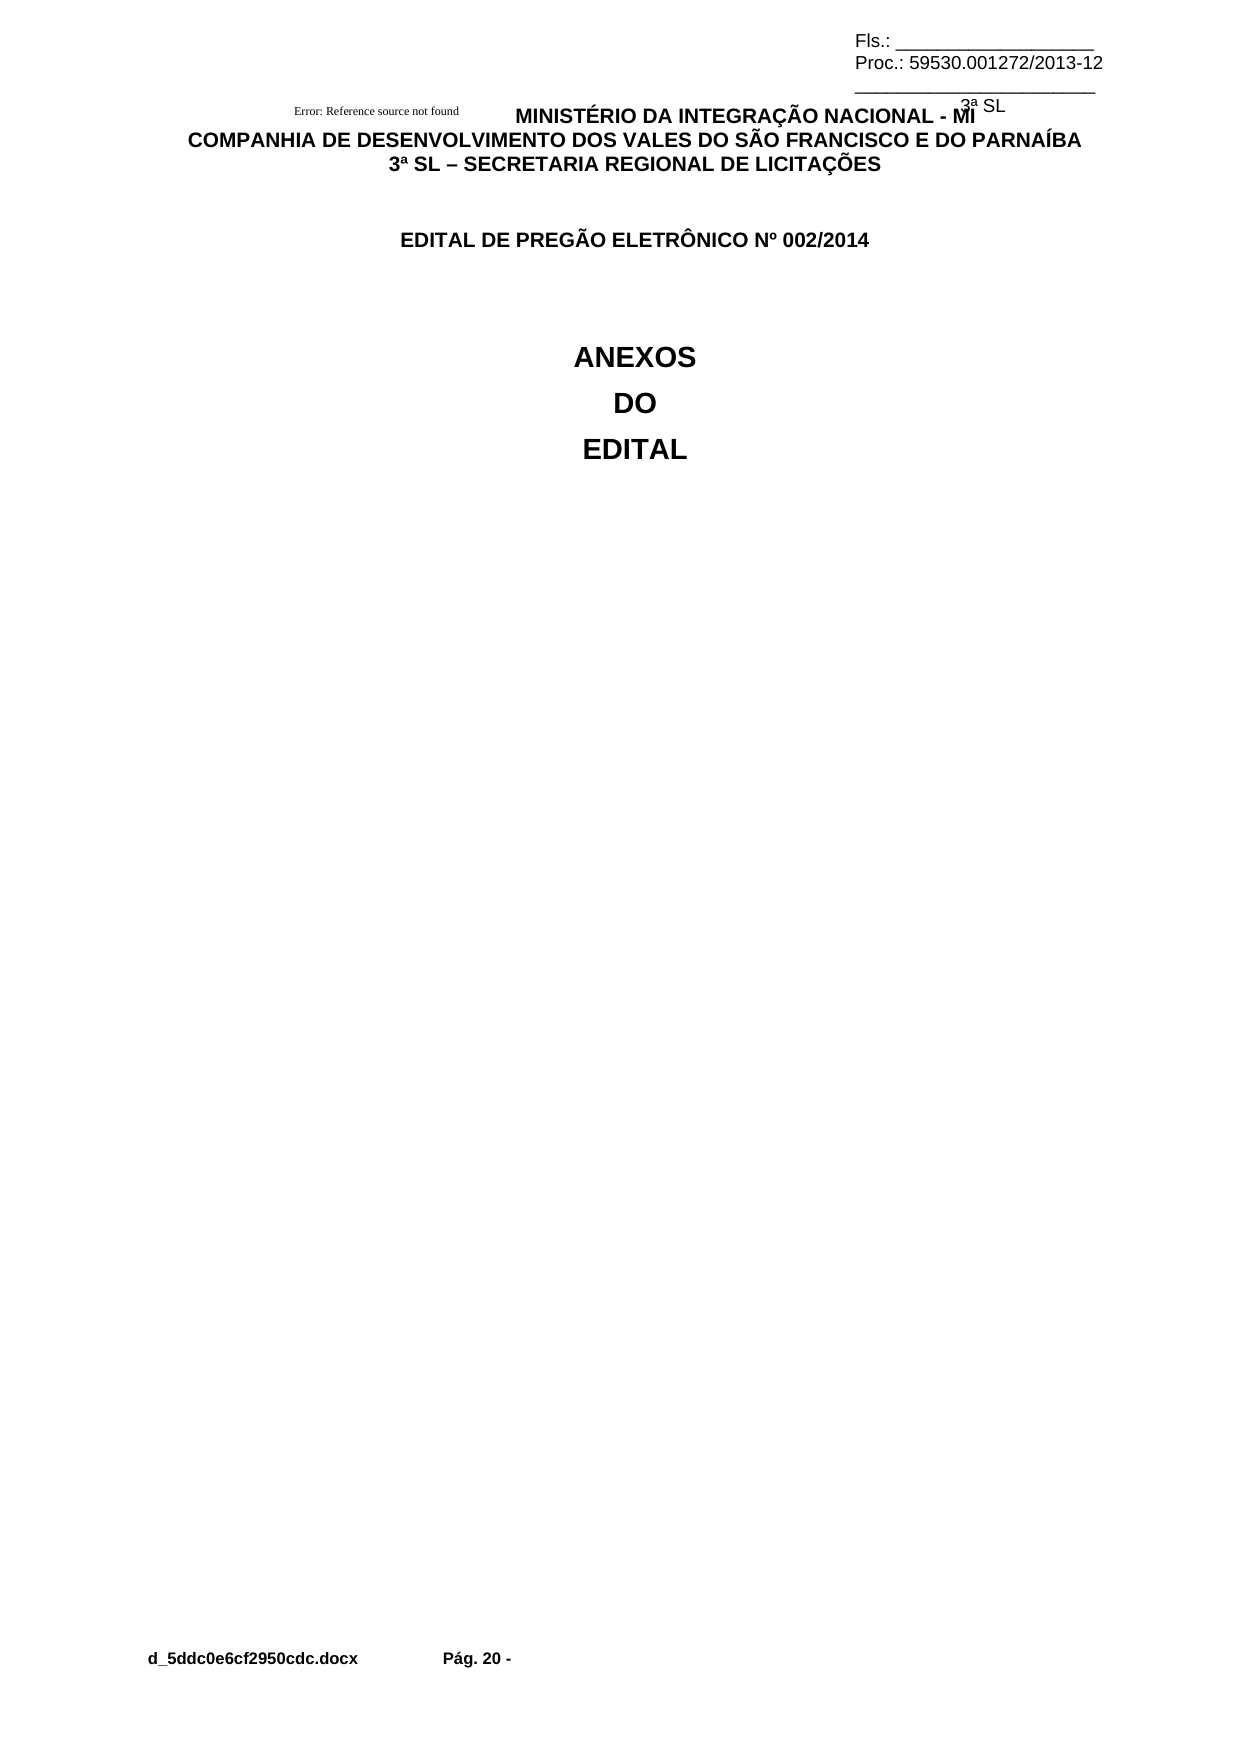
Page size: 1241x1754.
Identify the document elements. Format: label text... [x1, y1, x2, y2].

text EDITAL [148, 432, 1122, 465]
text ANEXOS [148, 340, 1122, 373]
text EDITAL DE PREGÃO ELETRÔNICO Nº 002/2014 [148, 227, 1122, 252]
text DO [148, 386, 1122, 419]
